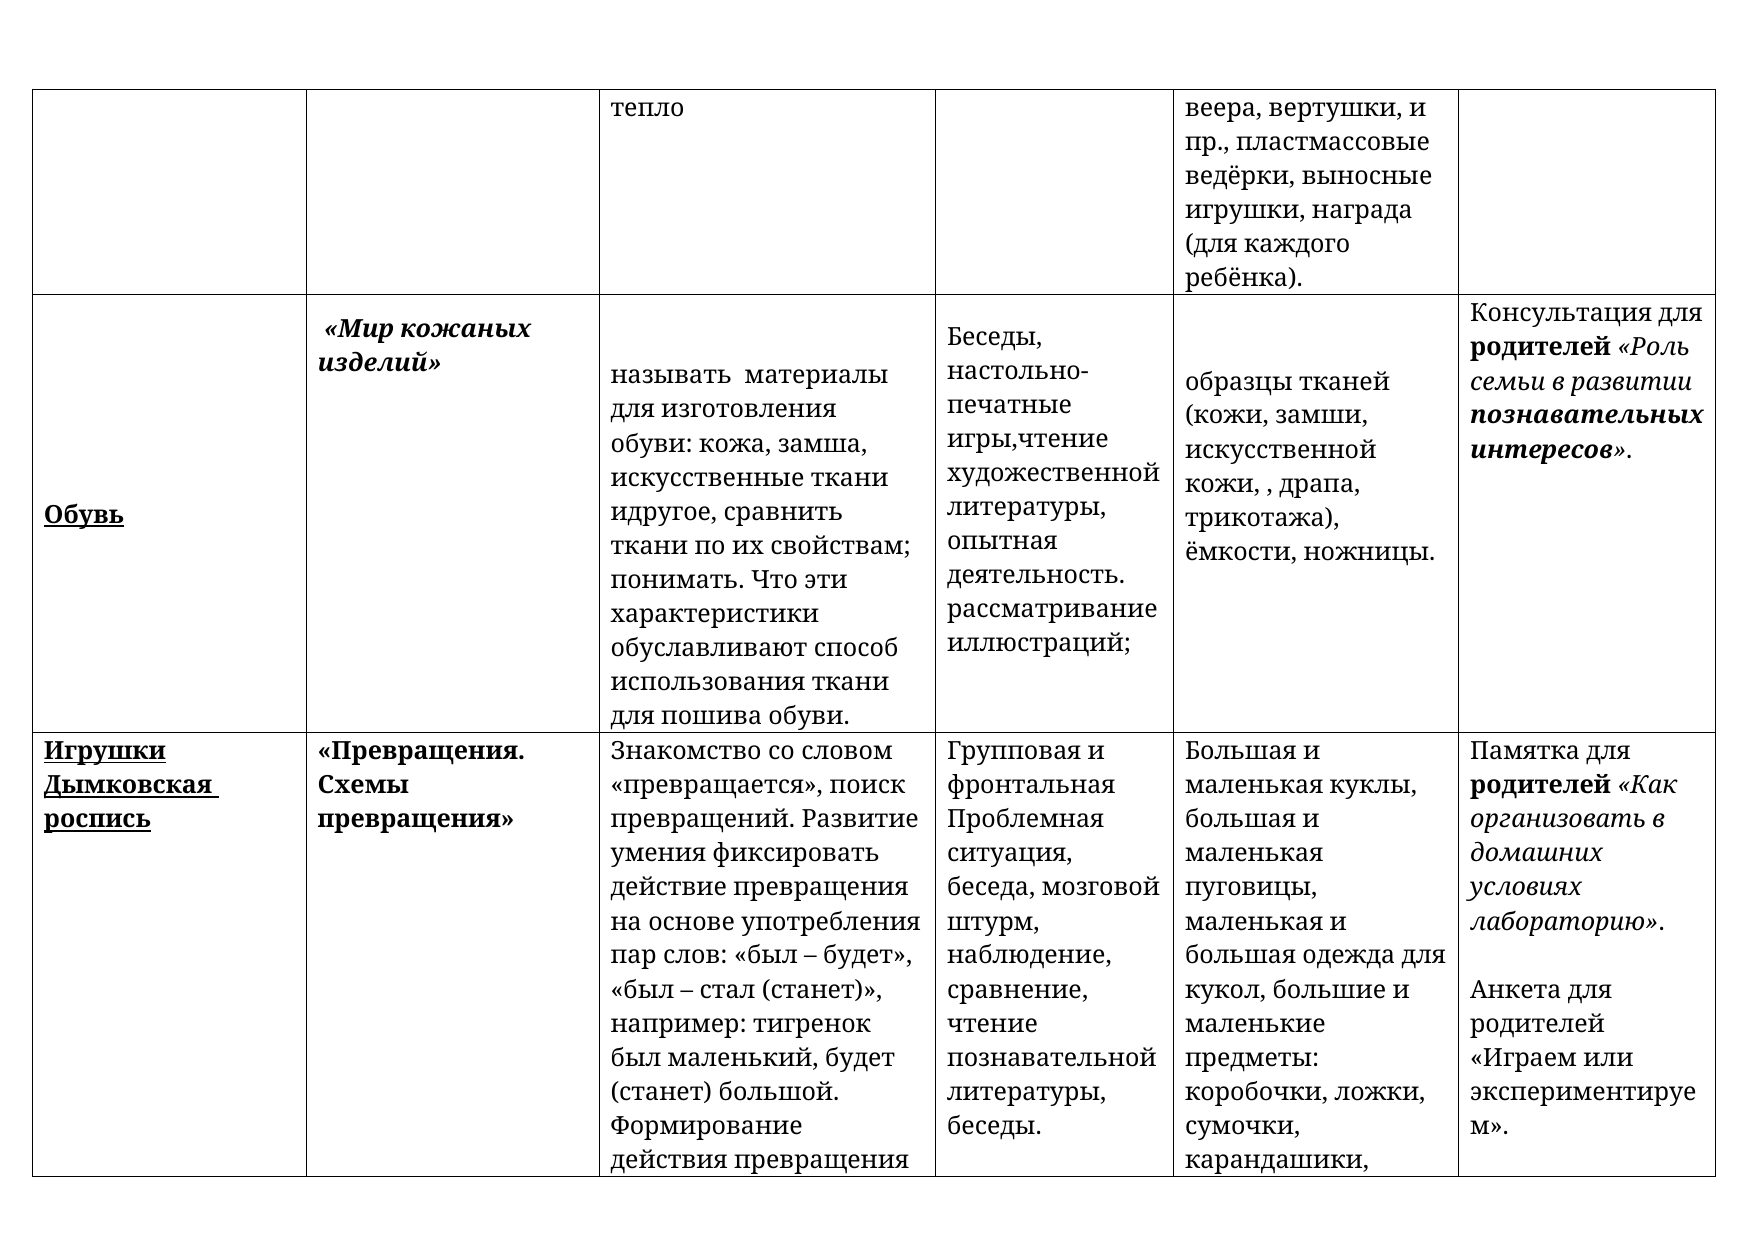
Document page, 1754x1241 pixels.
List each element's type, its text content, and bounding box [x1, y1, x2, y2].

table_cell Беседы, настольно-печатные игры,чтение художественной литературы, опытная деятельность. рассматривание иллюстраций; [936, 295, 1173, 732]
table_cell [600, 90, 935, 294]
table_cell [1459, 733, 1715, 1176]
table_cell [33, 733, 306, 1176]
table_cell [307, 90, 599, 294]
table_cell называть материалы для изготовления обуви: кожа, замша, искусственные ткани идругое, сравнить ткани по их свойствам; понимать. Что эти характеристики обуславливают способ использования ткани для пошива обуви. [600, 295, 935, 732]
table_cell Обувь [33, 295, 306, 732]
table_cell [1174, 90, 1458, 294]
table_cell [307, 733, 599, 1176]
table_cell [33, 90, 306, 294]
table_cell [1459, 90, 1715, 294]
table_cell Консультация для родителей «Роль семьи в развитии познавательных интересов». [1459, 295, 1715, 732]
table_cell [1174, 733, 1458, 1176]
table_cell «Мир кожаных изделий» [307, 295, 599, 732]
table_cell образцы тканей (кожи, замши, искусственной кожи, , драпа, трикотажа), ёмкости, ножницы. [1174, 295, 1458, 732]
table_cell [936, 733, 1173, 1176]
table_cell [936, 90, 1173, 294]
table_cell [600, 733, 935, 1176]
